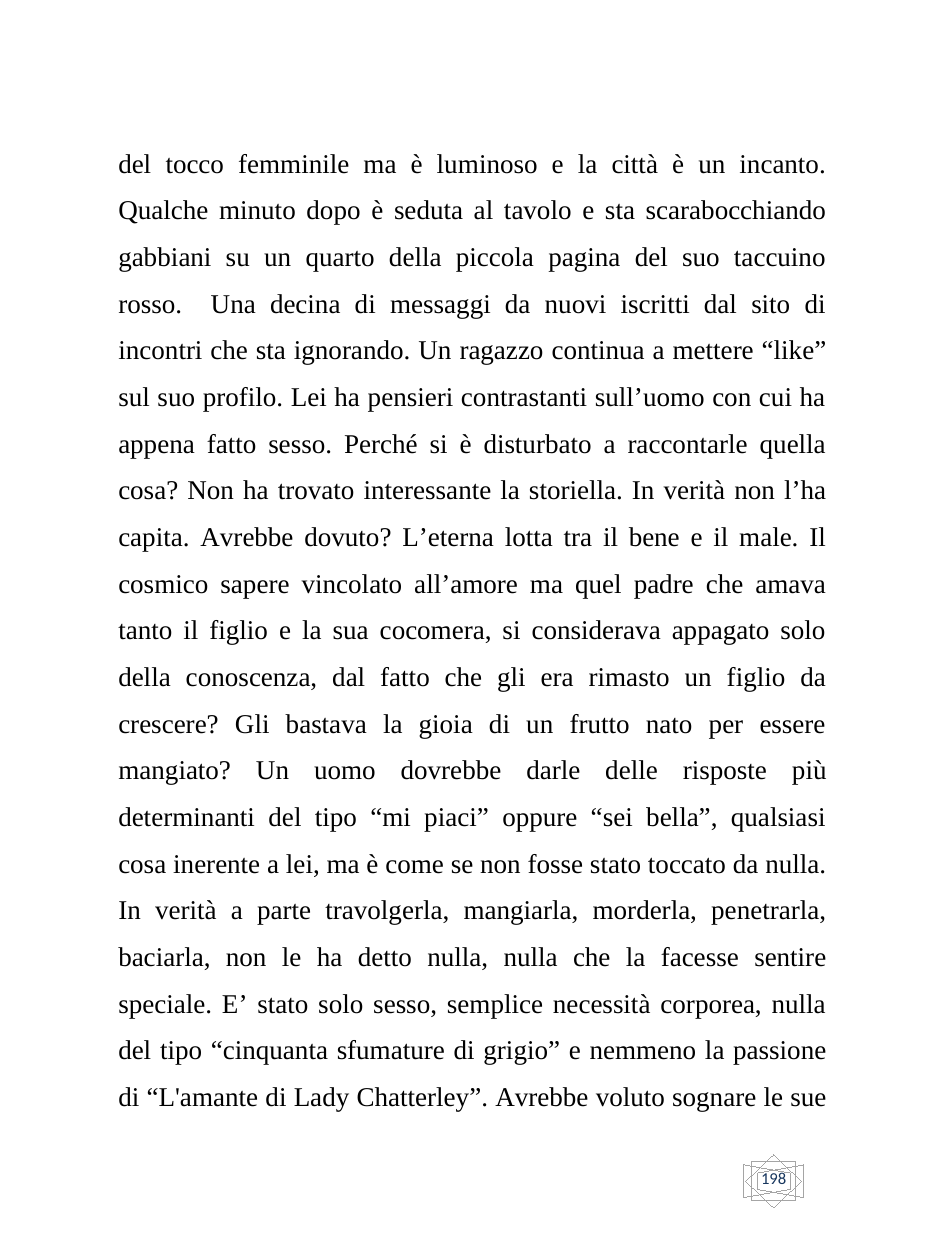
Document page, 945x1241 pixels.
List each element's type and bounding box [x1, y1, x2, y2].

text [118, 148, 827, 1112]
